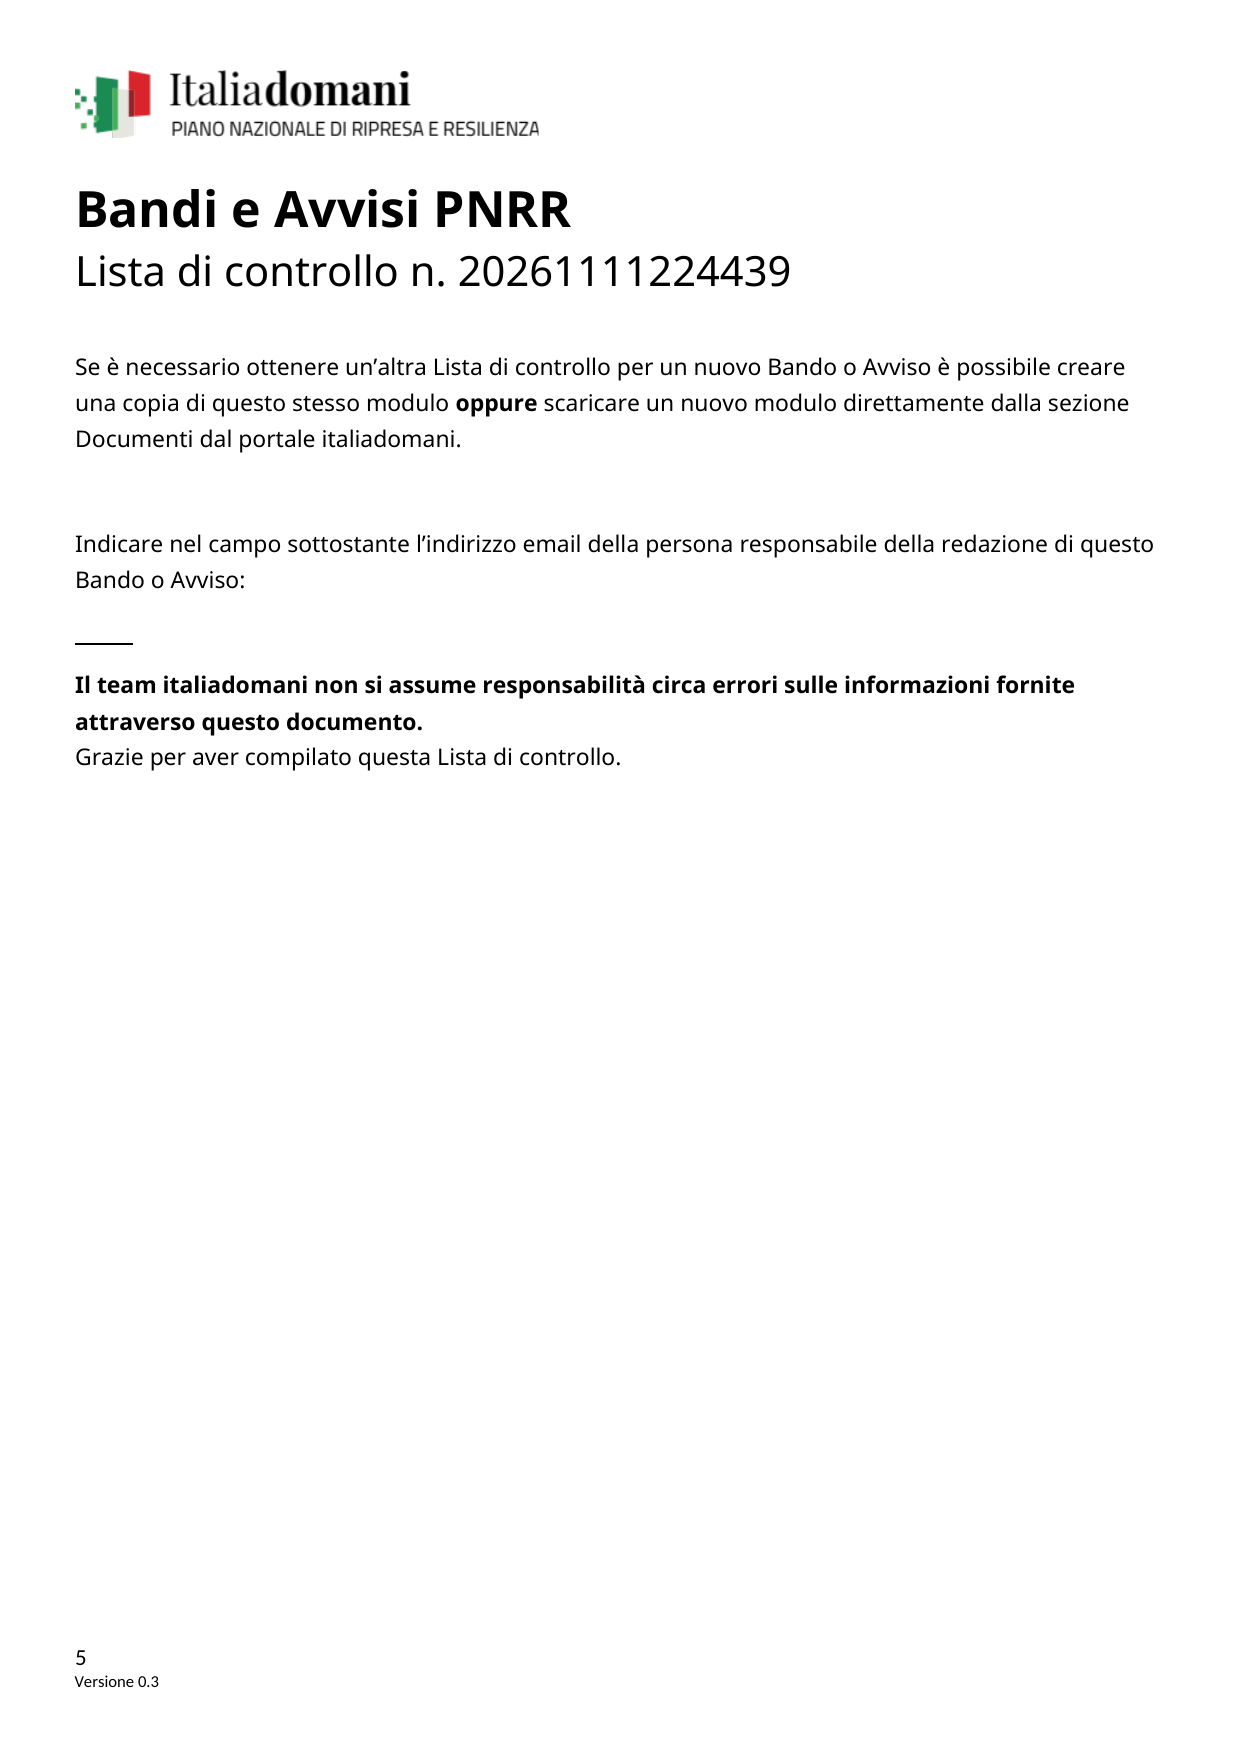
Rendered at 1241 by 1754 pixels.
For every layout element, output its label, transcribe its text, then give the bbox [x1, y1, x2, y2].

text Il team italiadomani non si assume responsabilità circa errori sulle informazioni fornite attraverso questo documento. Grazie per aver compilato questa Lista di controllo. [75, 669, 1165, 773]
text Se è necessario ottenere un’altra Lista di controllo per un nuovo Bando o Avviso è possibile creare una copia di questo stesso modulo oppure scaricare un nuovo modulo direttamente dalla sezione Documenti dal portale italiadomani. [75, 351, 1165, 454]
text Indicare nel campo sottostante l’indirizzo email della persona responsabile della redazione di questo Bando o Avviso: [75, 528, 1165, 596]
